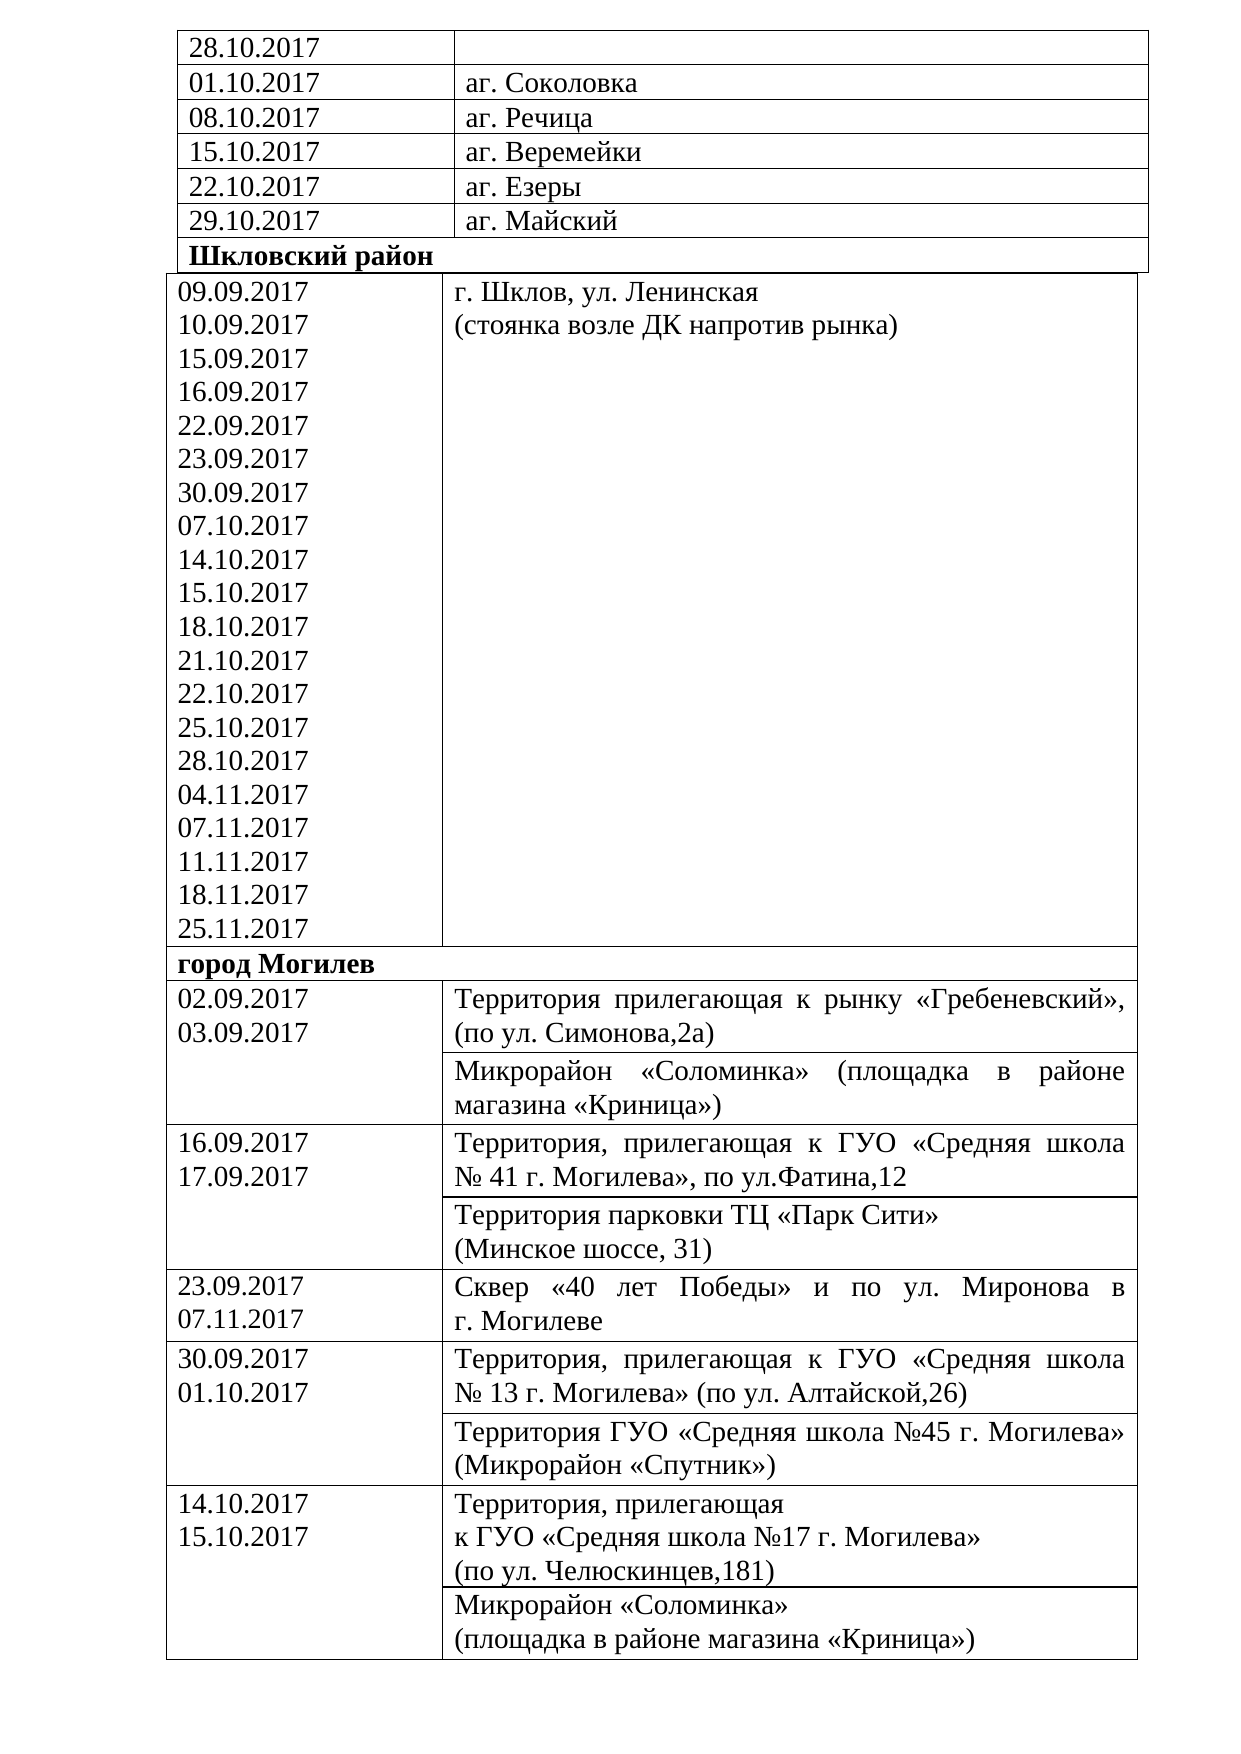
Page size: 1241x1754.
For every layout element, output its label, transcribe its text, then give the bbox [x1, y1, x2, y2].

table_cell 29.10.2017 [178, 204, 454, 237]
table_cell 30.09.2017 01.10.2017 [167, 1342, 442, 1485]
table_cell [455, 31, 1148, 64]
table_cell Территория, прилегающая к ГУО «Средняя школа №17 г. Могилева» (по ул. Челюскинцев,181) [443, 1486, 1137, 1586]
table_header г. Шклов, ул. Ленинская (стоянка возле ДК напротив рынка) [443, 274, 1137, 946]
table_cell Микрорайон «Соломинка» (площадка в районе магазина «Криница») [443, 1053, 1137, 1124]
table_cell 01.10.2017 [178, 65, 454, 99]
table_cell 16.09.2017 17.09.2017 [167, 1125, 442, 1268]
table_cell 08.10.2017 [178, 100, 454, 133]
table_cell аг. Веремейки [455, 134, 1148, 168]
table_cell аг. Речица [455, 100, 1148, 133]
table_cell Территория, прилегающая к ГУО «Средняя школа № 13 г. Могилева» (по ул. Алтайской,26) [443, 1342, 1137, 1413]
table_cell аг. Соколовка [455, 65, 1148, 99]
table_cell Шкловский район [178, 238, 1148, 272]
table_cell 23.09.2017 07.11.2017 [167, 1270, 442, 1341]
table_cell Территория, прилегающая к ГУО «Средняя школа № 41 г. Могилева», по ул.Фатина,12 [443, 1125, 1137, 1196]
table_cell 15.10.2017 [178, 134, 454, 168]
table_cell аг. Майский [455, 204, 1148, 237]
table_cell 14.10.2017 15.10.2017 [167, 1486, 442, 1658]
table_header 09.09.2017 10.09.2017 15.09.2017 16.09.2017 22.09.2017 23.09.2017 30.09.2017 07.10.2017 14.10.2017 15.10.2017 18.10.2017 21.10.2017 22.10.2017 25.10.2017 28.10.2017 04.11.2017 07.11.2017 11.11.2017 18.11.2017 25.11.2017 [167, 274, 442, 946]
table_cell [178, 31, 454, 64]
table_cell город Могилев [167, 947, 1137, 980]
table_cell аг. Езеры [455, 169, 1148, 202]
table_cell Территория ГУО «Средняя школа №45 г. Могилева» (Микрорайон «Спутник») [443, 1414, 1137, 1485]
table_cell Микрорайон «Соломинка» (площадка в районе магазина «Криница») [443, 1588, 1137, 1658]
table_cell 22.10.2017 [178, 169, 454, 202]
table_cell Территория прилегающая к рынку «Гребеневский», (по ул. Симонова,2а) [443, 981, 1137, 1052]
table_cell 02.09.2017 03.09.2017 [167, 981, 442, 1124]
table_cell Сквер «40 лет Победы» и по ул. Миронова в г. Могилеве [443, 1270, 1137, 1341]
table_cell Территория парковки ТЦ «Парк Сити» (Минское шоссе, 31) [443, 1198, 1137, 1268]
